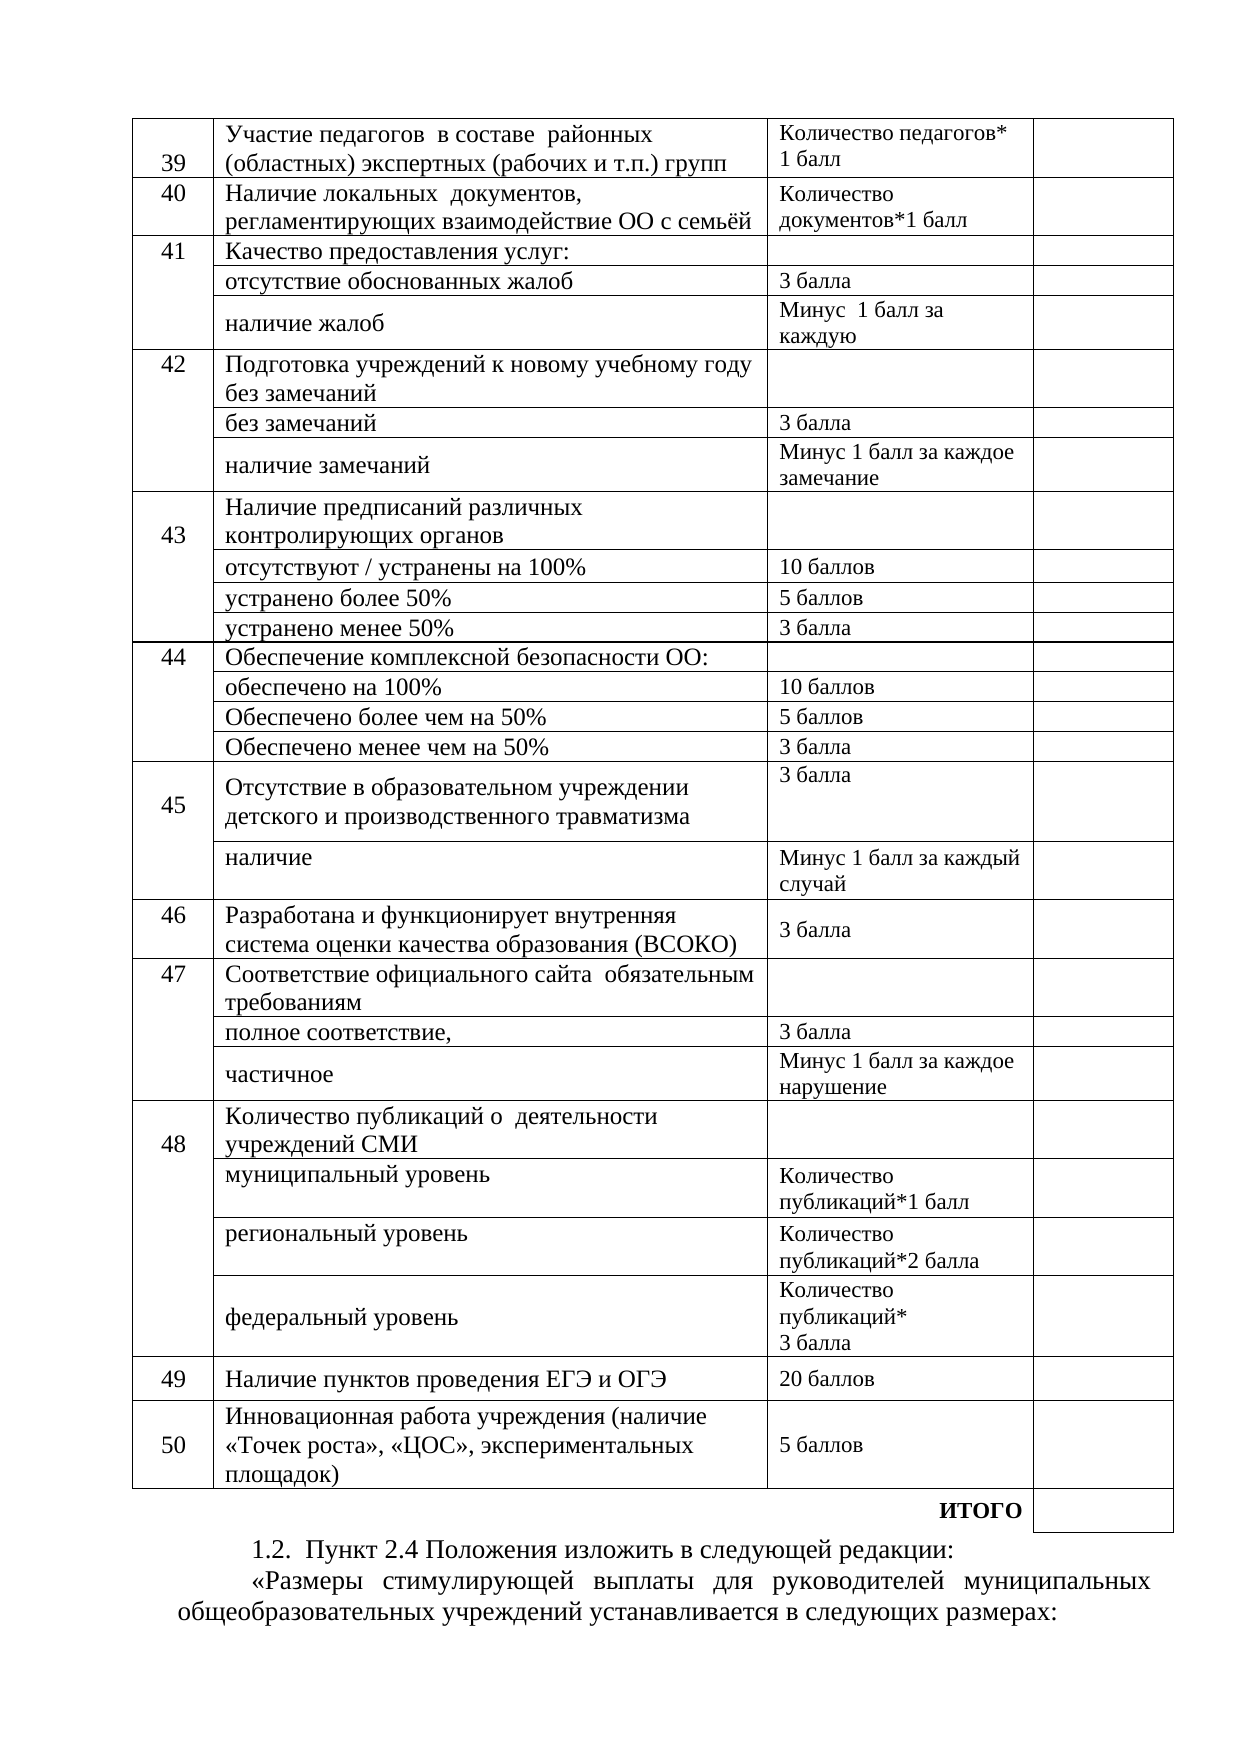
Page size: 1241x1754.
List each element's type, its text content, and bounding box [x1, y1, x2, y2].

table_cell 44 [133, 643, 213, 761]
table_cell Обеспечено более чем на 50% [214, 702, 767, 731]
table_cell [1034, 762, 1173, 841]
table_cell [1034, 550, 1173, 582]
table_cell наличие [214, 842, 767, 899]
table_cell 48 [133, 1101, 213, 1356]
table_cell отсутствие обоснованных жалоб [214, 266, 767, 295]
table_cell без замечаний [214, 408, 767, 437]
table_cell 3 балла [768, 1017, 1033, 1046]
table_cell [768, 959, 1033, 1016]
table_cell Минус 1 балл за каждое нарушение [768, 1047, 1033, 1100]
table_cell 3 балла [768, 266, 1033, 295]
table_cell [1034, 492, 1173, 549]
table_cell наличие замечаний [214, 438, 767, 491]
table_cell частичное [214, 1047, 767, 1100]
table_cell федеральный уровень [214, 1276, 767, 1356]
table_cell устранено более 50% [214, 583, 767, 612]
table_cell [1034, 1357, 1173, 1400]
table_cell Подготовка учреждений к новому учебному году без замечаний [214, 350, 767, 407]
table_cell 5 баллов [768, 1401, 1033, 1487]
table_cell [768, 236, 1033, 265]
table_cell Разработана и функционирует внутренняя система оценки качества образования (ВСОКО) [214, 900, 767, 958]
table_cell 40 [133, 178, 213, 235]
table_cell [1034, 266, 1173, 295]
table_cell [1034, 900, 1173, 958]
table_cell Количество публикаций*2 балла [768, 1218, 1033, 1275]
table_cell [1034, 1047, 1173, 1100]
table_cell [768, 350, 1033, 407]
table_cell [768, 1101, 1033, 1158]
table_cell Участие педагогов в составе районных (областных) экспертных (рабочих и т.п.) групп [214, 119, 767, 177]
table_cell [1034, 178, 1173, 235]
table_cell [1034, 296, 1173, 348]
table_cell 3 балла [768, 900, 1033, 958]
table_cell [768, 492, 1033, 549]
table_cell 3 балла [768, 762, 1033, 841]
table_cell Минус 1 балл за каждое замечание [768, 438, 1033, 491]
table_cell Качество предоставления услуг: [214, 236, 767, 265]
table_cell устранено менее 50% [214, 613, 767, 641]
table_cell [1034, 119, 1173, 177]
table_cell Количество педагогов* 1 балл [768, 119, 1033, 177]
table_cell Количество документов*1 балл [768, 178, 1033, 235]
text «Размеры стимулирующей выплаты для руководителей муниципальных общеобразовательных учреждений устанавливается в следующих размерах: [177, 1564, 1152, 1627]
table_cell 3 балла [768, 613, 1033, 641]
table_cell 39 [133, 119, 213, 177]
table_cell Обеспечено менее чем на 50% [214, 732, 767, 761]
table_cell 5 баллов [768, 702, 1033, 731]
table_cell [1034, 1276, 1173, 1356]
table_cell 42 [133, 350, 213, 491]
table_cell [1034, 1017, 1173, 1046]
table_cell наличие жалоб [214, 296, 767, 348]
table_cell [1034, 350, 1173, 407]
table_cell Минус 1 балл за каждую [768, 296, 1033, 348]
table_cell [1034, 1401, 1173, 1487]
table_cell [1034, 732, 1173, 761]
table_cell [1034, 583, 1173, 612]
table_cell 46 [133, 900, 213, 958]
table_cell Наличие пунктов проведения ЕГЭ и ОГЭ [214, 1357, 767, 1400]
table_cell [1034, 959, 1173, 1016]
table_cell 43 [133, 492, 213, 641]
table_cell [1034, 408, 1173, 437]
table_cell полное соответствие, [214, 1017, 767, 1046]
table_cell 10 баллов [768, 672, 1033, 701]
table_cell [1034, 613, 1173, 641]
table_cell [1034, 643, 1173, 671]
table_cell 3 балла [768, 732, 1033, 761]
table_cell Соответствие официального сайта обязательным требованиям [214, 959, 767, 1016]
table_cell [1034, 672, 1173, 701]
table_cell Количество публикаций*1 балл [768, 1159, 1033, 1217]
table_cell 20 баллов [768, 1357, 1033, 1400]
table_cell 50 [133, 1401, 213, 1487]
table_cell [1034, 1218, 1173, 1275]
table_cell ИТОГО [133, 1489, 1033, 1532]
table_cell [1034, 438, 1173, 491]
table_cell 47 [133, 959, 213, 1100]
table_cell Отсутствие в образовательном учреждении детского и производственного травматизма [214, 762, 767, 841]
table_cell [1034, 842, 1173, 899]
table_cell [1034, 702, 1173, 731]
table_cell [1034, 236, 1173, 265]
table_cell муниципальный уровень [214, 1159, 767, 1217]
table_cell 3 балла [768, 408, 1033, 437]
text 1.2. Пункт 2.4 Положения изложить в следующей редакции: [177, 1533, 1152, 1564]
table_cell 5 баллов [768, 583, 1033, 612]
table_cell Количество публикаций* 3 балла [768, 1276, 1033, 1356]
table_cell [1034, 1101, 1173, 1158]
table_cell [768, 643, 1033, 671]
table_cell региональный уровень [214, 1218, 767, 1275]
table_cell [1034, 1159, 1173, 1217]
table_cell Наличие локальных документов, регламентирующих взаимодействие ОО с семьёй [214, 178, 767, 235]
table_cell 49 [133, 1357, 213, 1400]
table_cell обеспечено на 100% [214, 672, 767, 701]
table_cell Минус 1 балл за каждый случай [768, 842, 1033, 899]
table_cell отсутствуют / устранены на 100% [214, 550, 767, 582]
table_cell Количество публикаций о деятельности учреждений СМИ [214, 1101, 767, 1158]
table_cell Обеспечение комплексной безопасности ОО: [214, 643, 767, 671]
table_cell 10 баллов [768, 550, 1033, 582]
table_cell 45 [133, 762, 213, 899]
table_cell 41 [133, 236, 213, 348]
table_cell [1034, 1489, 1173, 1532]
table_cell Наличие предписаний различных контролирующих органов [214, 492, 767, 549]
table_cell Инновационная работа учреждения (наличие «Точек роста», «ЦОС», экспериментальных площадок) [214, 1401, 767, 1487]
